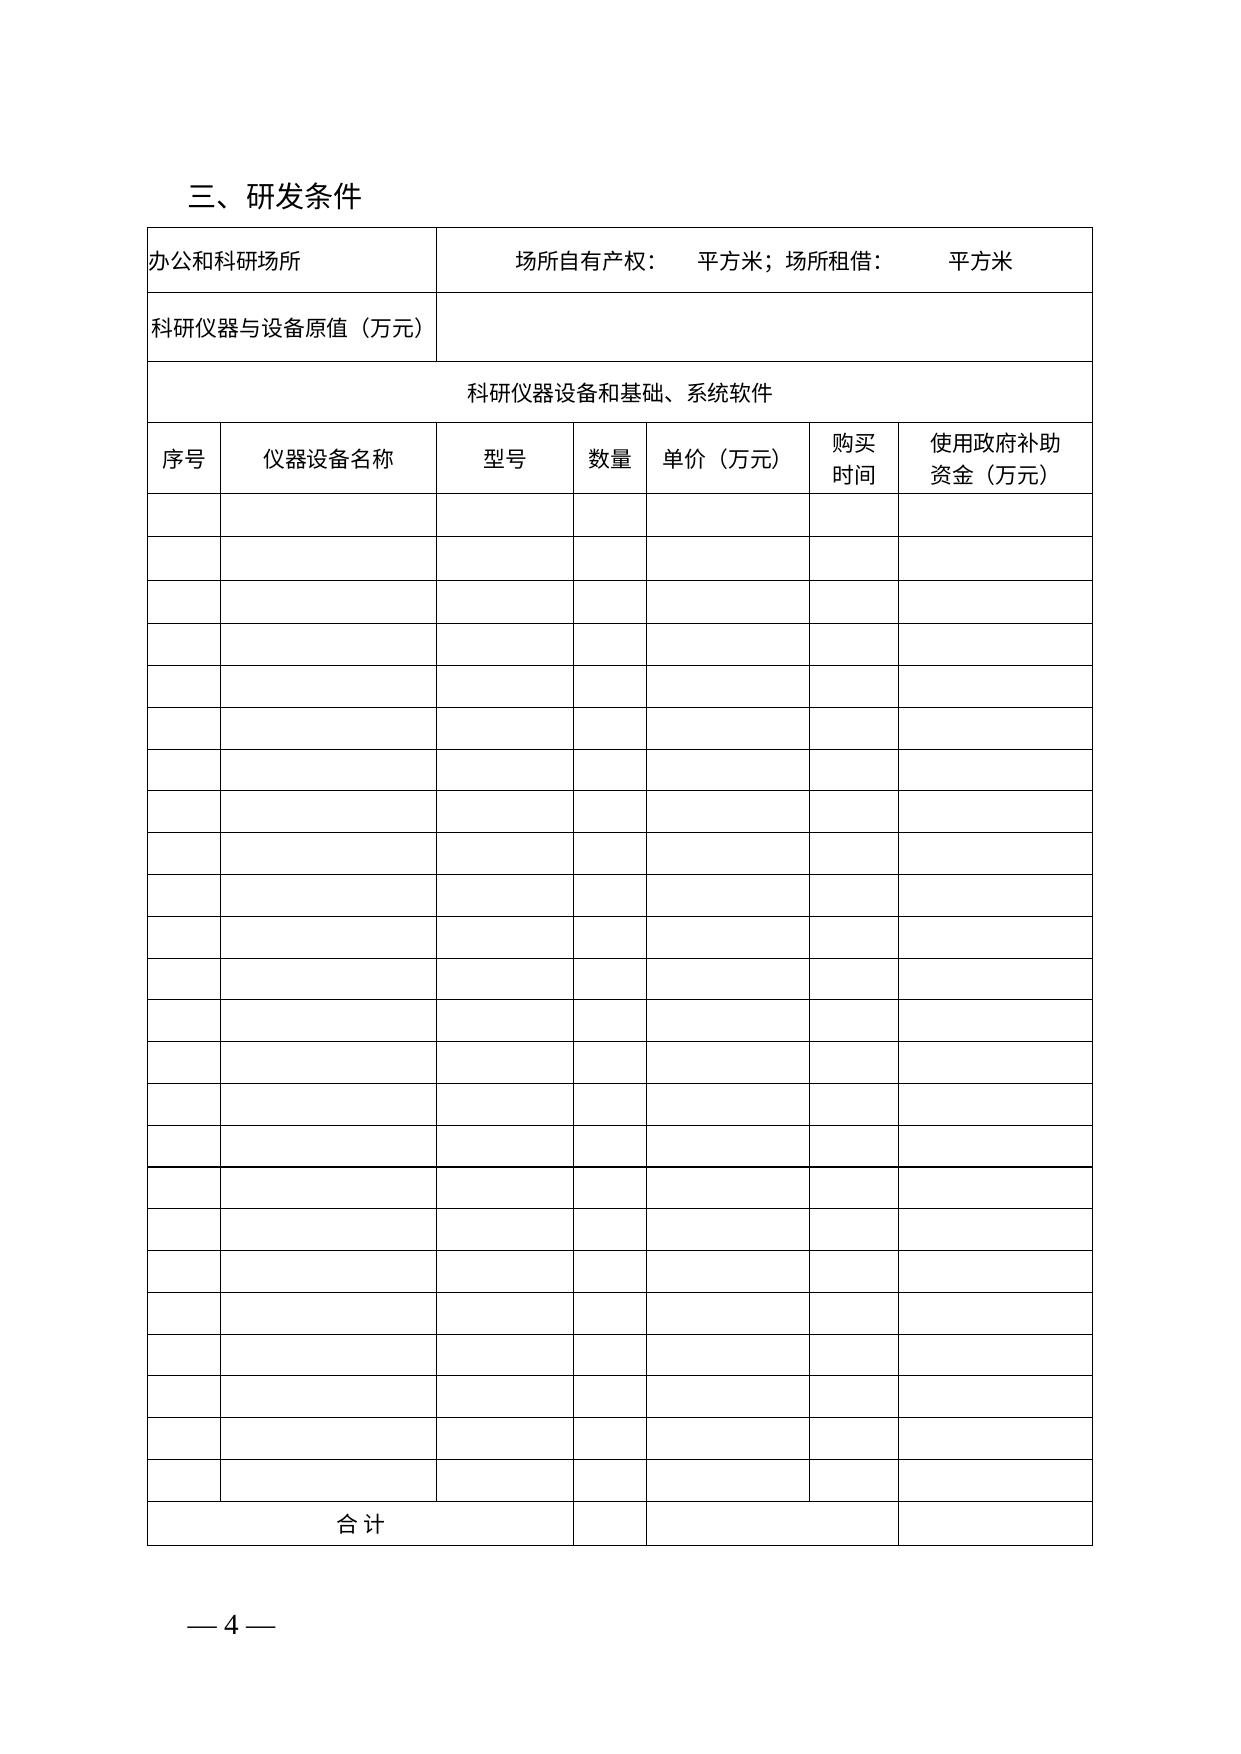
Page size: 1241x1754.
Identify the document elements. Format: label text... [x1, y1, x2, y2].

table_cell [647, 917, 809, 957]
table_cell [148, 1042, 220, 1083]
table_cell [221, 833, 436, 874]
table_cell [647, 1335, 809, 1375]
table_cell [899, 1251, 1092, 1292]
table_cell [810, 581, 898, 623]
text 三、研发条件 [187, 162, 1053, 227]
table_cell [810, 1209, 898, 1250]
table_cell [810, 1251, 898, 1292]
table_cell [221, 708, 436, 749]
table_cell [148, 959, 220, 999]
table_cell [899, 1335, 1092, 1375]
table_cell [574, 1460, 646, 1501]
table_cell [810, 1376, 898, 1417]
table_cell [221, 917, 436, 957]
table_cell [647, 666, 809, 707]
table_cell [810, 875, 898, 916]
table_cell 科研仪器与设备原值（万元） [148, 293, 436, 361]
table_cell [437, 750, 573, 790]
table_cell [647, 1209, 809, 1250]
table_cell [574, 791, 646, 832]
table_cell [221, 494, 436, 536]
table_cell [574, 581, 646, 623]
table_cell [221, 1335, 436, 1375]
table_cell [437, 791, 573, 832]
table_cell [574, 917, 646, 957]
table_cell [574, 537, 646, 580]
table_cell [810, 917, 898, 957]
table_cell [574, 1042, 646, 1083]
table_cell [148, 494, 220, 536]
table_cell [437, 494, 573, 536]
table_cell [437, 1293, 573, 1333]
table_cell [437, 1209, 573, 1250]
table_cell [574, 494, 646, 536]
table_cell [810, 494, 898, 536]
table_cell [574, 1168, 646, 1208]
table_cell [221, 666, 436, 707]
table_cell [221, 791, 436, 832]
table_cell [437, 833, 573, 874]
table_cell [221, 1251, 436, 1292]
table_cell [574, 624, 646, 665]
table_cell [647, 875, 809, 916]
table_cell [899, 708, 1092, 749]
table_cell [574, 1293, 646, 1333]
table_cell [574, 1418, 646, 1459]
table_cell [574, 959, 646, 999]
table_cell [810, 1000, 898, 1041]
table_cell [647, 708, 809, 749]
table_cell [221, 1084, 436, 1124]
table_cell [574, 1251, 646, 1292]
table_cell [810, 708, 898, 749]
table_cell [221, 624, 436, 665]
table_cell [899, 917, 1092, 957]
table_cell [574, 1209, 646, 1250]
table_cell [148, 750, 220, 790]
table_cell [437, 1376, 573, 1417]
table_cell [647, 1000, 809, 1041]
table_cell [437, 293, 1092, 361]
table_cell [574, 833, 646, 874]
table_cell [899, 1418, 1092, 1459]
table_cell [148, 581, 220, 623]
table_cell [810, 959, 898, 999]
table_cell [221, 1460, 436, 1501]
table_cell 序号 [148, 423, 220, 493]
table_cell [221, 581, 436, 623]
table_cell [221, 1418, 436, 1459]
table_cell [574, 1335, 646, 1375]
table_header 场所自有产权： 平方米；场所租借： 平方米 [437, 228, 1092, 292]
table_cell [899, 1126, 1092, 1166]
table_cell [221, 750, 436, 790]
table_cell [810, 1042, 898, 1083]
table_cell [437, 1126, 573, 1166]
table_cell [647, 1460, 809, 1501]
table_cell [437, 1042, 573, 1083]
table_cell [437, 537, 573, 580]
table_cell [899, 1376, 1092, 1417]
table_cell [148, 1084, 220, 1124]
table_cell [148, 1168, 220, 1208]
table_cell [899, 537, 1092, 580]
table_cell [899, 1209, 1092, 1250]
table_cell [221, 959, 436, 999]
table_cell 数量 [574, 423, 646, 493]
table_cell [810, 624, 898, 665]
table_cell [810, 1168, 898, 1208]
table_cell [899, 1502, 1092, 1545]
table_cell [647, 833, 809, 874]
table_cell [810, 1126, 898, 1166]
table_cell [647, 1084, 809, 1124]
table_cell [899, 875, 1092, 916]
table_cell [148, 666, 220, 707]
table_cell [437, 708, 573, 749]
table_cell [810, 1084, 898, 1124]
table_cell [647, 1418, 809, 1459]
table_cell [899, 581, 1092, 623]
table_cell [574, 1502, 646, 1545]
table_cell [437, 1460, 573, 1501]
table_cell [647, 1042, 809, 1083]
table_cell [647, 750, 809, 790]
table_cell [437, 624, 573, 665]
table_cell [647, 959, 809, 999]
table_cell 仪器设备名称 [221, 423, 436, 493]
table_cell [148, 791, 220, 832]
table_cell [899, 750, 1092, 790]
table_cell [899, 1168, 1092, 1208]
table_cell [148, 1376, 220, 1417]
table_cell [574, 875, 646, 916]
table_cell [437, 1335, 573, 1375]
table_cell 购买 时间 [810, 423, 898, 493]
table_cell [810, 791, 898, 832]
table_cell [148, 624, 220, 665]
table_cell [221, 1042, 436, 1083]
table_cell [148, 1418, 220, 1459]
table_cell [647, 1293, 809, 1333]
table_cell [899, 833, 1092, 874]
table_cell [899, 1460, 1092, 1501]
table_cell [810, 1293, 898, 1333]
table_cell [221, 1293, 436, 1333]
table_cell [437, 1168, 573, 1208]
table_cell [437, 1084, 573, 1124]
table_cell [574, 1376, 646, 1417]
table_cell [437, 1251, 573, 1292]
table_cell [647, 1251, 809, 1292]
table_cell [899, 666, 1092, 707]
table_cell [899, 624, 1092, 665]
table_header 办公和科研场所 [148, 228, 436, 292]
table_cell 型号 [437, 423, 573, 493]
table_cell [437, 875, 573, 916]
table_cell [647, 624, 809, 665]
table_cell [148, 1251, 220, 1292]
table_cell [647, 791, 809, 832]
table_cell [221, 875, 436, 916]
table_cell [810, 750, 898, 790]
table_cell [148, 833, 220, 874]
table_cell [148, 875, 220, 916]
table_cell [899, 1084, 1092, 1124]
table_cell [899, 959, 1092, 999]
table_cell [810, 1335, 898, 1375]
table_cell [437, 581, 573, 623]
table_cell 使用政府补助 资金（万元） [899, 423, 1092, 493]
table_cell [647, 1376, 809, 1417]
table_cell [221, 537, 436, 580]
table_cell [437, 666, 573, 707]
table_cell [574, 708, 646, 749]
table_cell [574, 1126, 646, 1166]
table_cell [647, 1502, 898, 1545]
table_cell [221, 1168, 436, 1208]
table_cell [899, 791, 1092, 832]
table_cell [899, 494, 1092, 536]
table_cell [647, 1168, 809, 1208]
table_cell [437, 917, 573, 957]
table_cell [574, 750, 646, 790]
table_cell [148, 1460, 220, 1501]
table_cell [647, 537, 809, 580]
table_cell [148, 1293, 220, 1333]
table_cell 单价（万元） [647, 423, 809, 493]
table_cell [148, 1000, 220, 1041]
table_cell [437, 959, 573, 999]
table_cell [647, 1126, 809, 1166]
table_cell [574, 1000, 646, 1041]
table_cell 合 计 [148, 1502, 573, 1545]
table_cell [574, 1084, 646, 1124]
table_cell [148, 917, 220, 957]
table_cell [647, 581, 809, 623]
table_cell [810, 1460, 898, 1501]
table_cell [221, 1126, 436, 1166]
table_cell [810, 666, 898, 707]
table_cell [647, 494, 809, 536]
table_cell [810, 537, 898, 580]
table_cell [899, 1000, 1092, 1041]
table_cell [810, 833, 898, 874]
table_cell [148, 537, 220, 580]
table_cell [221, 1376, 436, 1417]
table_cell [437, 1000, 573, 1041]
table_cell [899, 1293, 1092, 1333]
table_cell [810, 1418, 898, 1459]
table_cell 科研仪器设备和基础、系统软件 [148, 362, 1092, 422]
table_cell [148, 708, 220, 749]
table_cell [574, 666, 646, 707]
table_cell [221, 1209, 436, 1250]
table_cell [148, 1126, 220, 1166]
table_cell [221, 1000, 436, 1041]
table_cell [437, 1418, 573, 1459]
table_cell [899, 1042, 1092, 1083]
table_cell [148, 1335, 220, 1375]
table_cell [148, 1209, 220, 1250]
